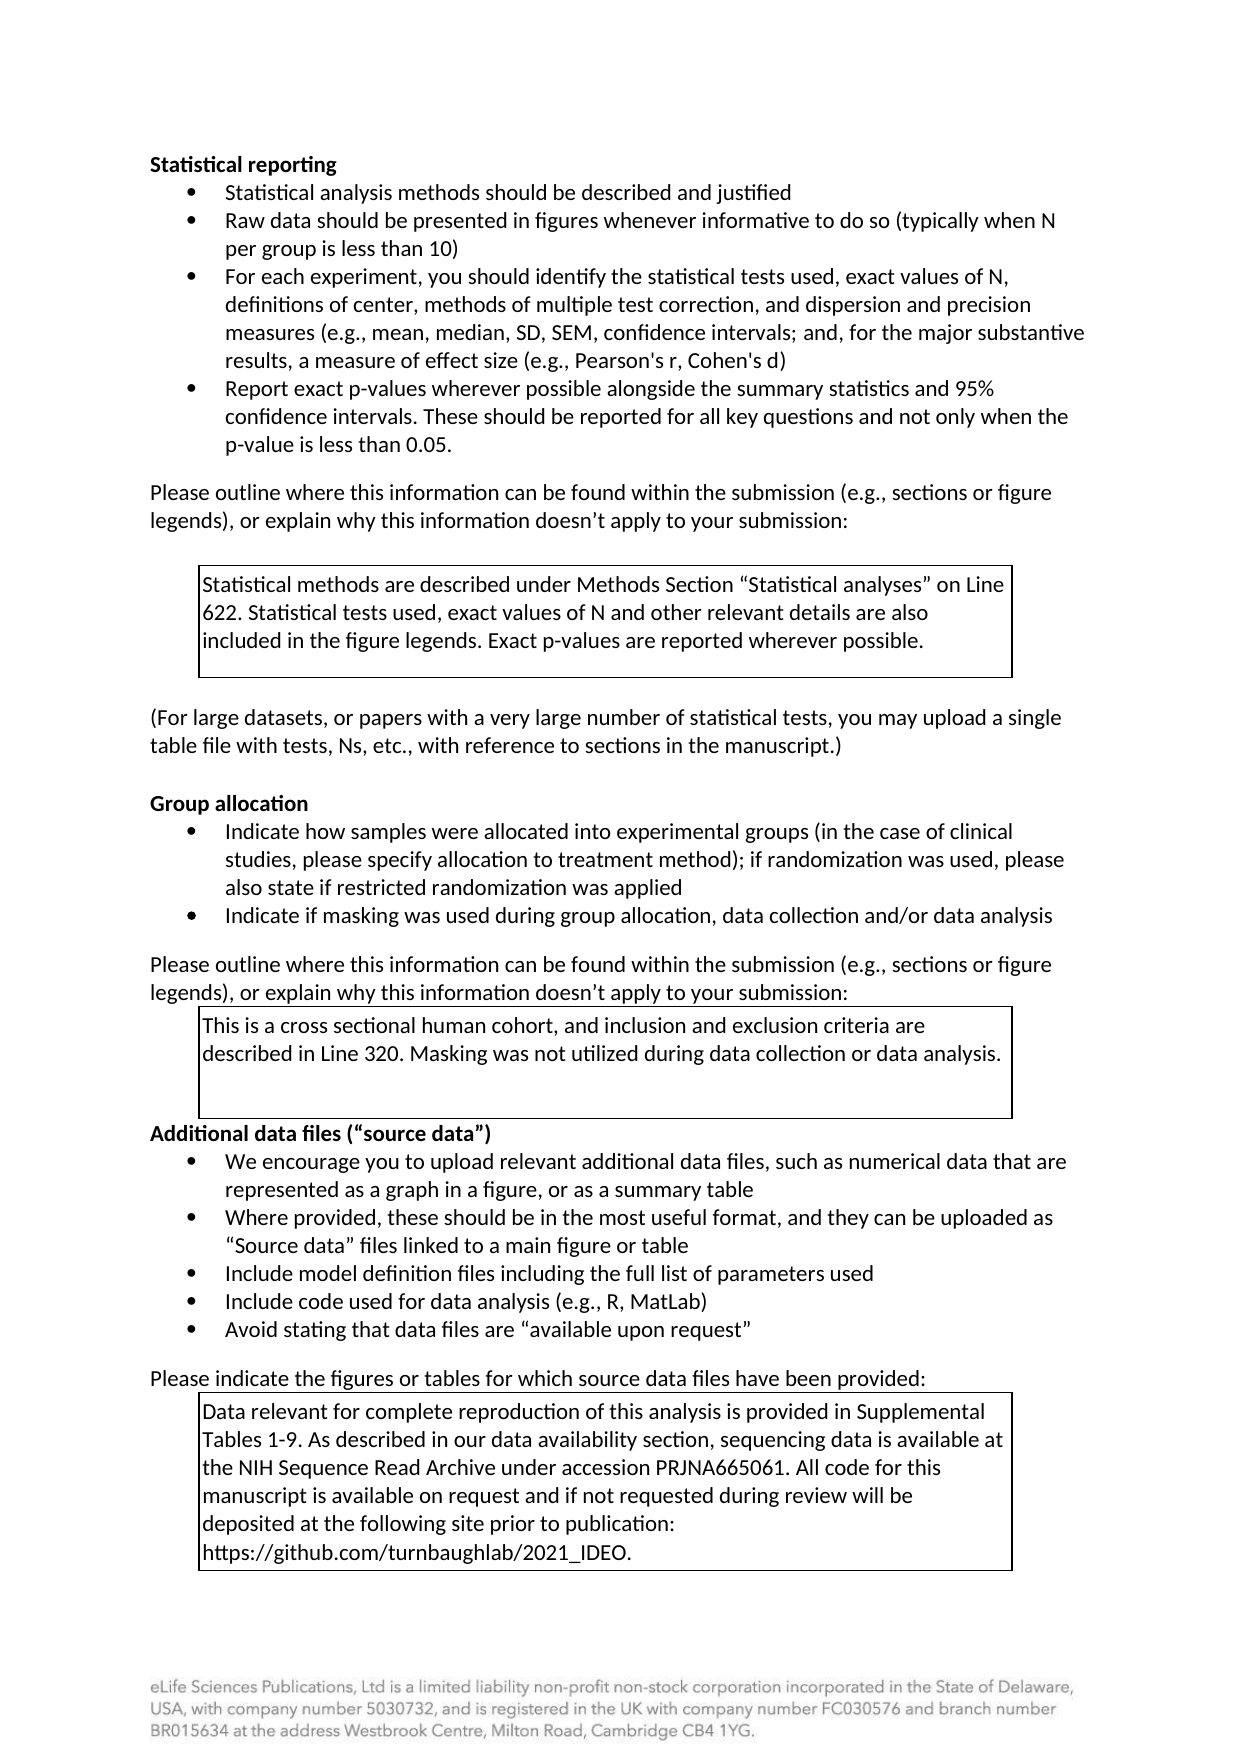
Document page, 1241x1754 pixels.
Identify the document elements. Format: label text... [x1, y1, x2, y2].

list Avoid stating that data files are “available upon request” [187, 1315, 1090, 1343]
list Raw data should be presented in figures whenever informative to do so (typically when N per group is less than 10) [187, 206, 1090, 262]
list For each experiment, you should identify the statistical tests used, exact values of N, definitions of center, methods of multiple test correction, and dispersion and precision measures (e.g., mean, median, SD, SEM, confidence intervals; and, for the major substantive results, a measure of effect size (e.g., Pearson's r, Cohen's d) [187, 262, 1090, 374]
text Statistical methods are described under Methods Section “Statistical analyses” on Line 622. Statistical tests used, exact values of N and other relevant details are also included in the figure legends. Exact p-values are reported wherever possible. [200, 568, 1011, 657]
list Indicate how samples were allocated into experimental groups (in the case of clinical studies, please specify allocation to treatment method); if randomization was used, please also state if restricted randomization was applied [187, 817, 1090, 901]
text Data relevant for complete reproduction of this analysis is provided in Supplemental Tables 1-9. As described in our data availability section, sequencing data is available at the NIH Sequence Read Archive under accession PRJNA665061. All code for this manuscript is available on request and if not requested during review will be deposited at the following site prior to publication: https://github.com/turnbaughlab/2021_IDEO. [200, 1395, 1011, 1568]
list Indicate if masking was used during group allocation, data collection and/or data analysis [187, 901, 1090, 929]
list Where provided, these should be in the most useful format, and they can be uploaded as “Source data” files linked to a main figure or table [187, 1203, 1090, 1259]
text Group allocation [150, 789, 1090, 817]
text Please indicate the figures or tables for which source data files have been provided: [150, 1364, 1090, 1392]
list We encourage you to upload relevant additional data files, such as numerical data that are represented as a graph in a figure, or as a summary table [187, 1147, 1090, 1203]
list Report exact p-values wherever possible alongside the summary statistics and 95% confidence intervals. These should be reported for all key questions and not only when the p-value is less than 0.05. [187, 374, 1090, 458]
list Include code used for data analysis (e.g., R, MatLab) [187, 1287, 1090, 1315]
picture [0, 1635, 1241, 1754]
text Statistical reporting [150, 150, 1090, 178]
text (For large datasets, or papers with a very large number of statistical tests, you may upload a single table file with tests, Ns, etc., with reference to sections in the manuscript.) [150, 703, 1090, 759]
text Additional data files (“source data”) [150, 1036, 1090, 1147]
list Include model definition files including the full list of parameters used [187, 1259, 1090, 1287]
text This is a cross sectional human cohort, and inclusion and exclusion criteria are described in Line 320. Masking was not utilized during data collection or data analysis. [200, 1009, 1011, 1070]
list Statistical analysis methods should be described and justified [187, 178, 1090, 206]
